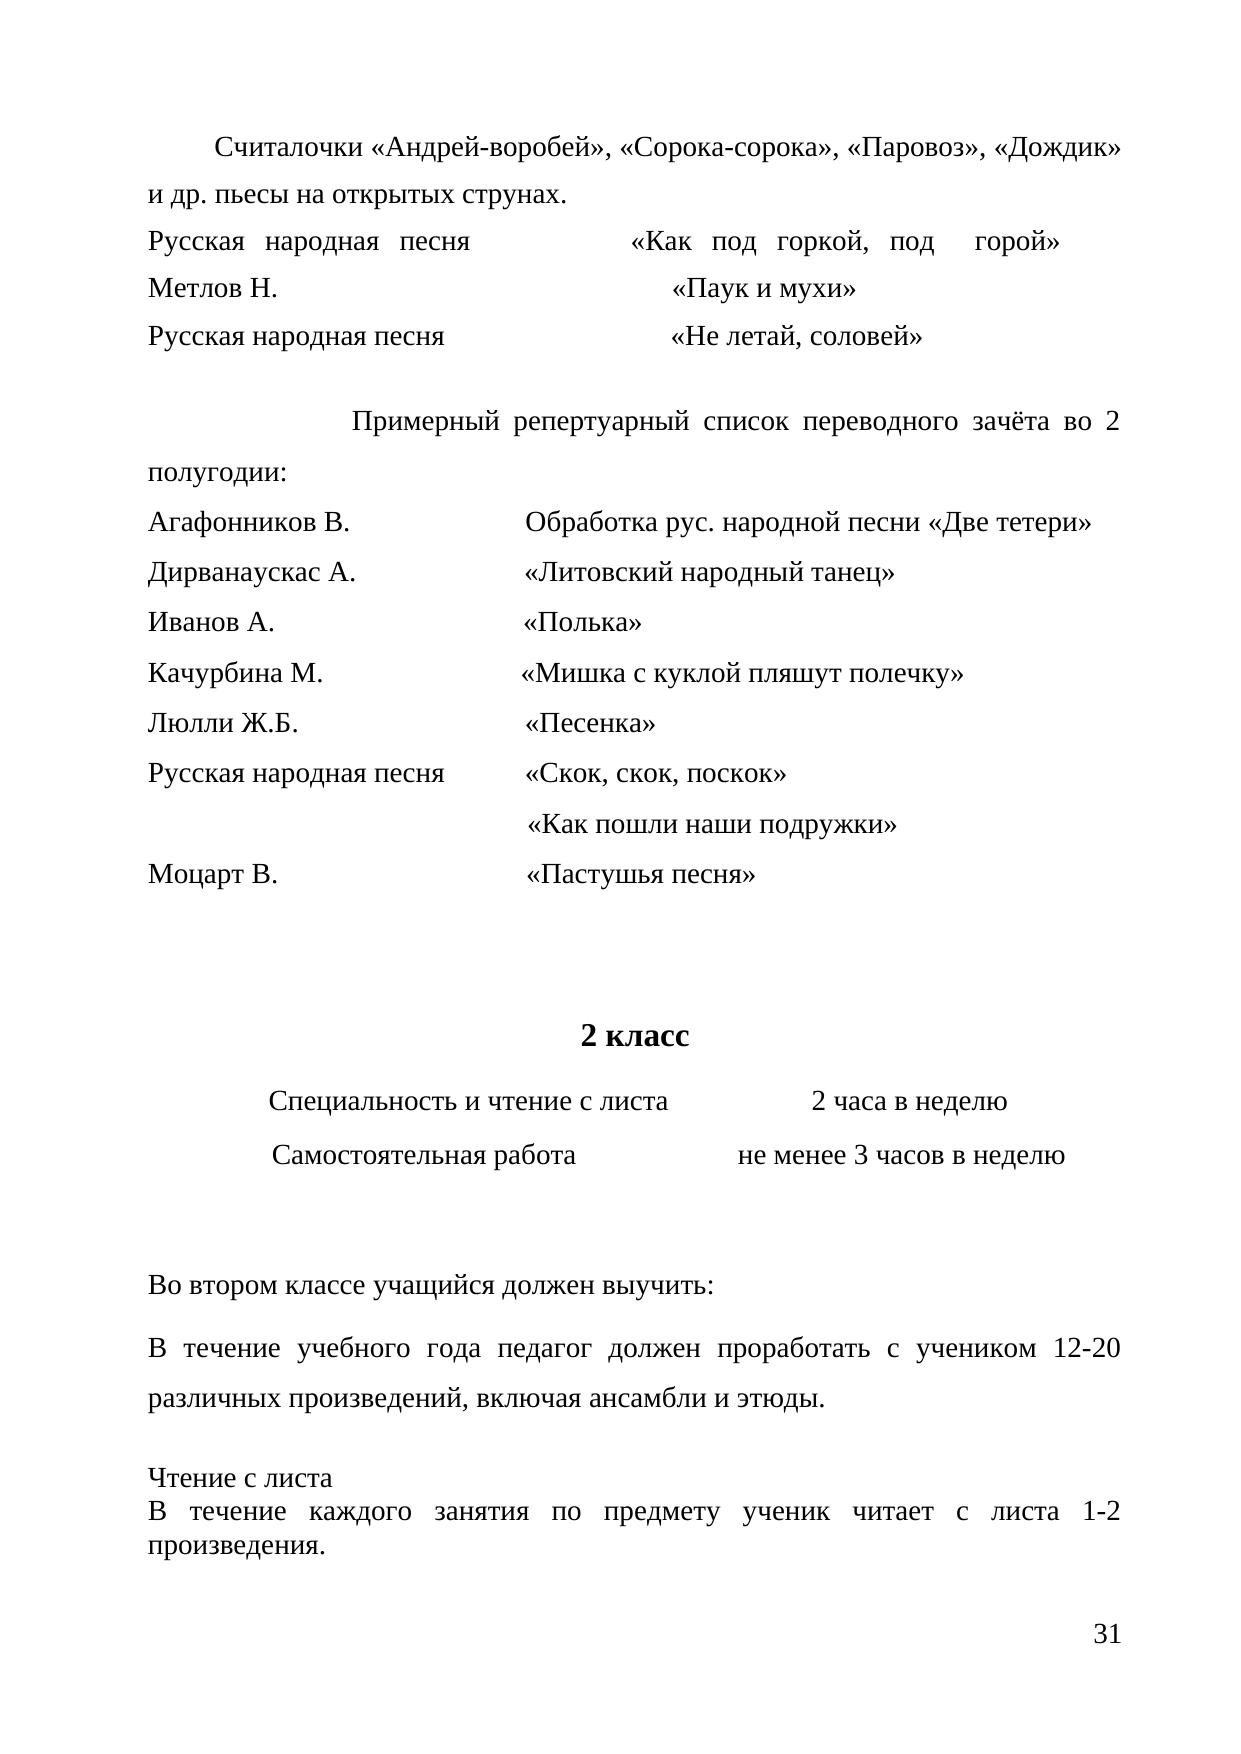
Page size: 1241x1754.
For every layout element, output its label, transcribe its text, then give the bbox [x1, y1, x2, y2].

text Примерный репертуарный список переводного зачёта во 2 полугодии: [148, 403, 1122, 487]
text Специальность и чтение с листа 2 часа в неделю [148, 1083, 1122, 1116]
text Качурбина М. «Мишка с куклой пляшут полечку» [148, 655, 1122, 688]
title Чтение с листа [148, 1460, 1122, 1493]
text и др. пьесы на открытых струнах. [148, 165, 1122, 213]
text В течение учебного года педагог должен проработать с учеником 12-20 различных произведений, включая ансамбли и этюды. [148, 1330, 1122, 1414]
text Люлли Ж.Б. «Песенка» [148, 705, 1122, 739]
text «Как пошли наши подружки» [148, 806, 1122, 839]
text Моцарт В. «Пастушья песня» [148, 856, 1122, 890]
text Агафонников В. Обработка рус. народной песни «Две тетери» [148, 504, 1122, 537]
text Русская народная песня «Не летай, соловей» [148, 308, 1122, 355]
text Самостоятельная работа не менее 3 часов в неделю [148, 1137, 1122, 1171]
text Во втором классе учащийся должен выучить: [148, 1267, 1122, 1301]
text Дирванаускас А. «Литовский народный танец» [148, 554, 1122, 588]
text Русская народная песня «Скок, скок, поскок» [148, 756, 1122, 789]
title В течение каждого занятия по предмету ученик читает с листа 1-2 произведения. [148, 1493, 1122, 1560]
text Иванов А. «Полька» [148, 604, 1122, 638]
text 2 класс [148, 1015, 1122, 1053]
text Русская народная песня «Как под горкой, под горой» Метлов Н. «Паук и мухи» [148, 213, 1122, 307]
text Считалочки «Андрей-воробей», «Сорока-сорока», «Паровоз», «Дождик» [148, 118, 1122, 165]
